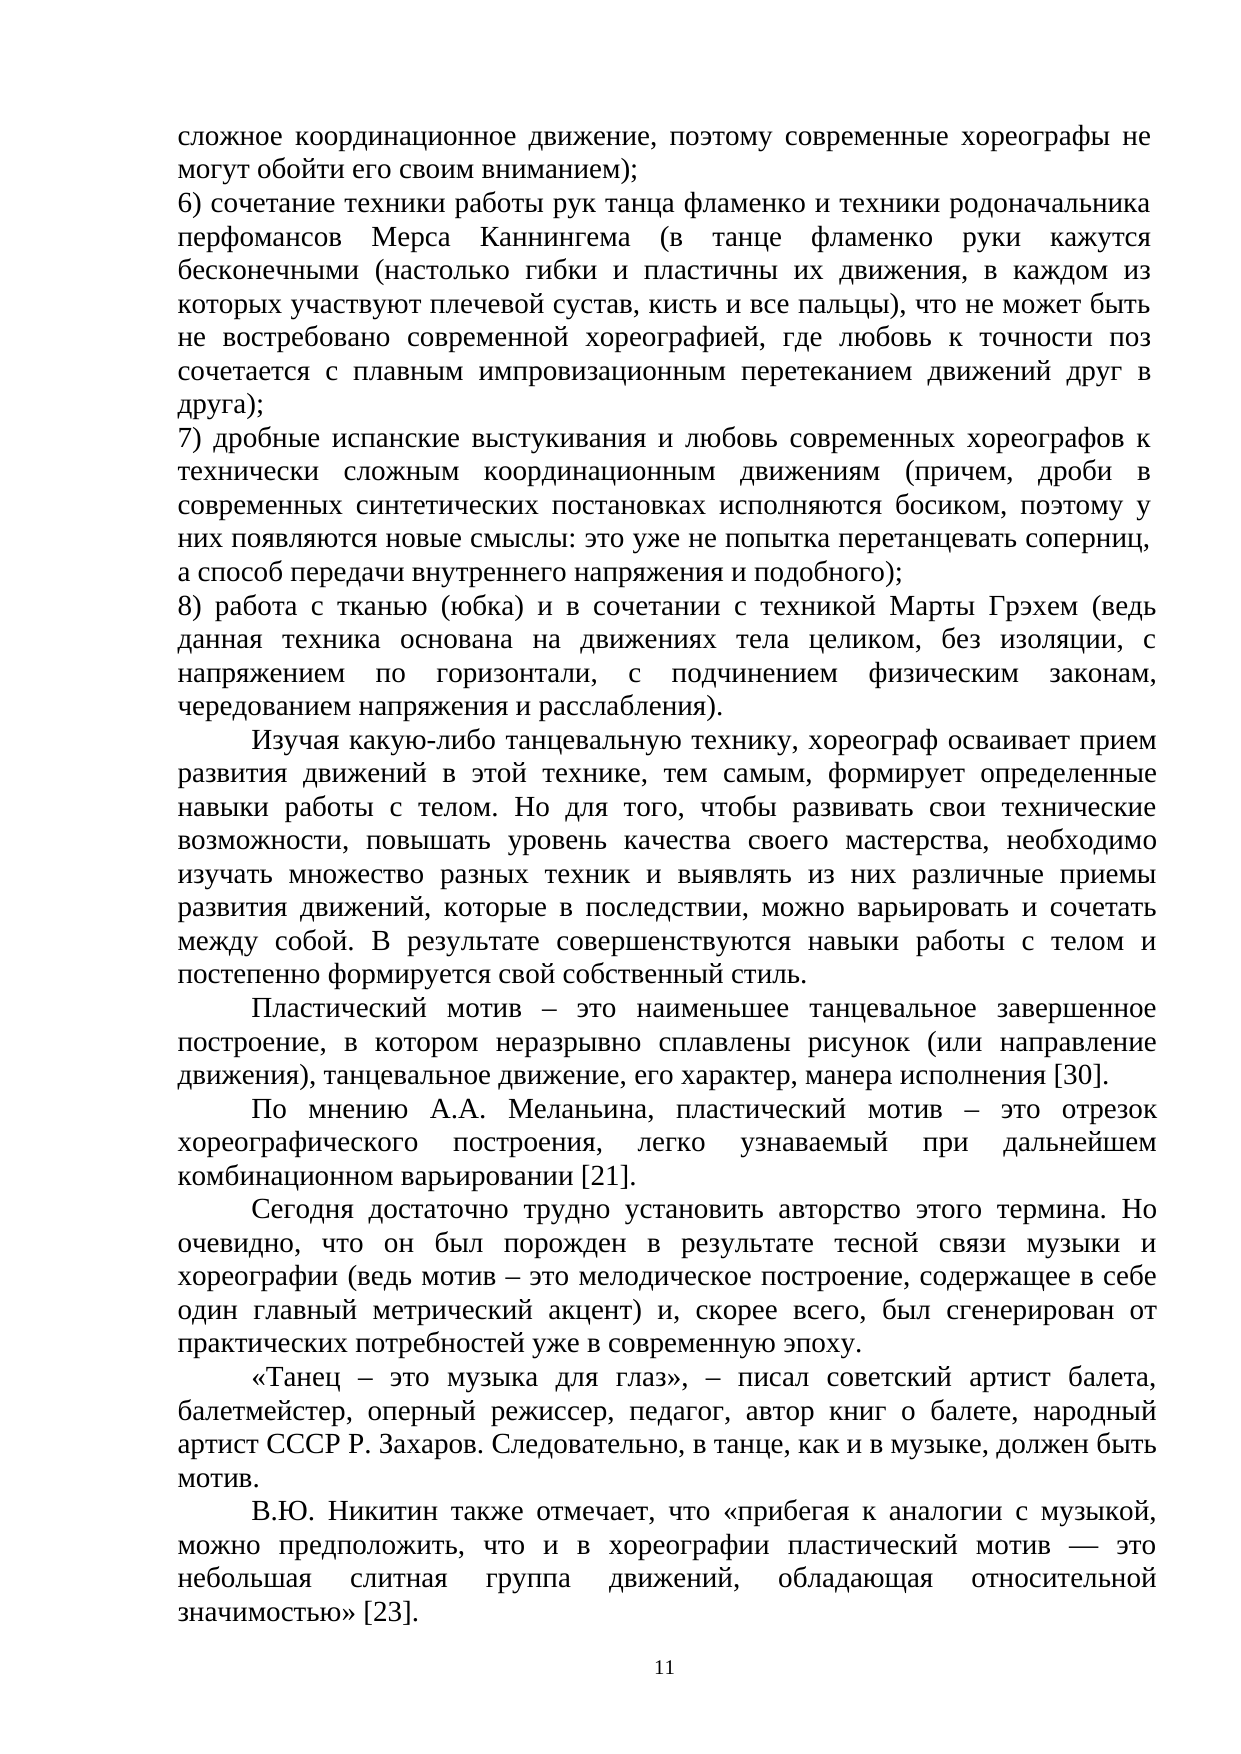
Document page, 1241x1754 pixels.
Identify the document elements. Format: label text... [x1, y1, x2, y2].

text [177, 118, 1152, 185]
text Пластический мотив – это наименьшее танцевальное завершенное построение, в котором неразрывно сплавлены рисунок (или направление движения), танцевальное движение, его характер, манера исполнения [30]. [177, 990, 1158, 1091]
text Изучая какую-либо танцевальную технику, хореограф осваивает прием развития движений в этой технике, тем самым, формирует определенные навыки работы с телом. Но для того, чтобы развивать свои технические возможности, повышать уровень качества своего мастерства, необходимо изучать множество разных техник и выявлять из них различные приемы развития движений, которые в последствии, можно варьировать и сочетать между собой. В результате совершенствуются навыки работы с телом и постепенно формируется свой собственный стиль. [177, 722, 1158, 990]
text Сегодня достаточно трудно установить авторство этого термина. Но очевидно, что он был порожден в результате тесной связи музыки и хореографии (ведь мотив – это мелодическое построение, содержащее в себе один главный метрический акцент) и, скорее всего, был сгенерирован от практических потребностей уже в современную эпоху. [177, 1191, 1158, 1359]
text «Танец – это музыка для глаз», – писал советский артист балета, балетмейстер, оперный режиссер, педагог, автор книг о балете, народный артист СССР Р. Захаров. Следовательно, в танце, как и в музыке, должен быть мотив. [177, 1359, 1158, 1493]
text В.Ю. Никитин также отмечает, что «прибегая к аналогии с музыкой, можно предположить, что и в хореографии пластический мотив — это небольшая слитная группа движений, обладающая относительной значимостью» [23]. [177, 1493, 1158, 1627]
text 6) сочетание техники работы рук танца фламенко и техники родоначальника перфомансов Мерса Каннингема (в танце фламенко руки кажутся бесконечными (настолько гибки и пластичны их движения, в каждом из которых участвуют плечевой сустав, кисть и все пальцы), что не может быть не востребовано современной хореографией, где любовь к точности поз сочетается с плавным импровизационным перетеканием движений друг в друга); [177, 185, 1152, 420]
text По мнению А.А. Меланьина, пластический мотив – это отрезок хореографического построения, легко узнаваемый при дальнейшем комбинационном варьировании [21]. [177, 1091, 1158, 1191]
text 8) работа с тканью (юбка) и в сочетании с техникой Марты Грэхем (ведь данная техника основана на движениях тела целиком, без изоляции, с напряжением по горизонтали, с подчинением физическим законам, чередованием напряжения и расслабления). [177, 588, 1158, 722]
text 7) дробные испанские выстукивания и любовь современных хореографов к технически сложным координационным движениям (причем, дроби в современных синтетических постановках исполняются босиком, поэтому у них появляются новые смыслы: это уже не попытка перетанцевать соперниц, а способ передачи внутреннего напряжения и подобного); [177, 420, 1152, 588]
